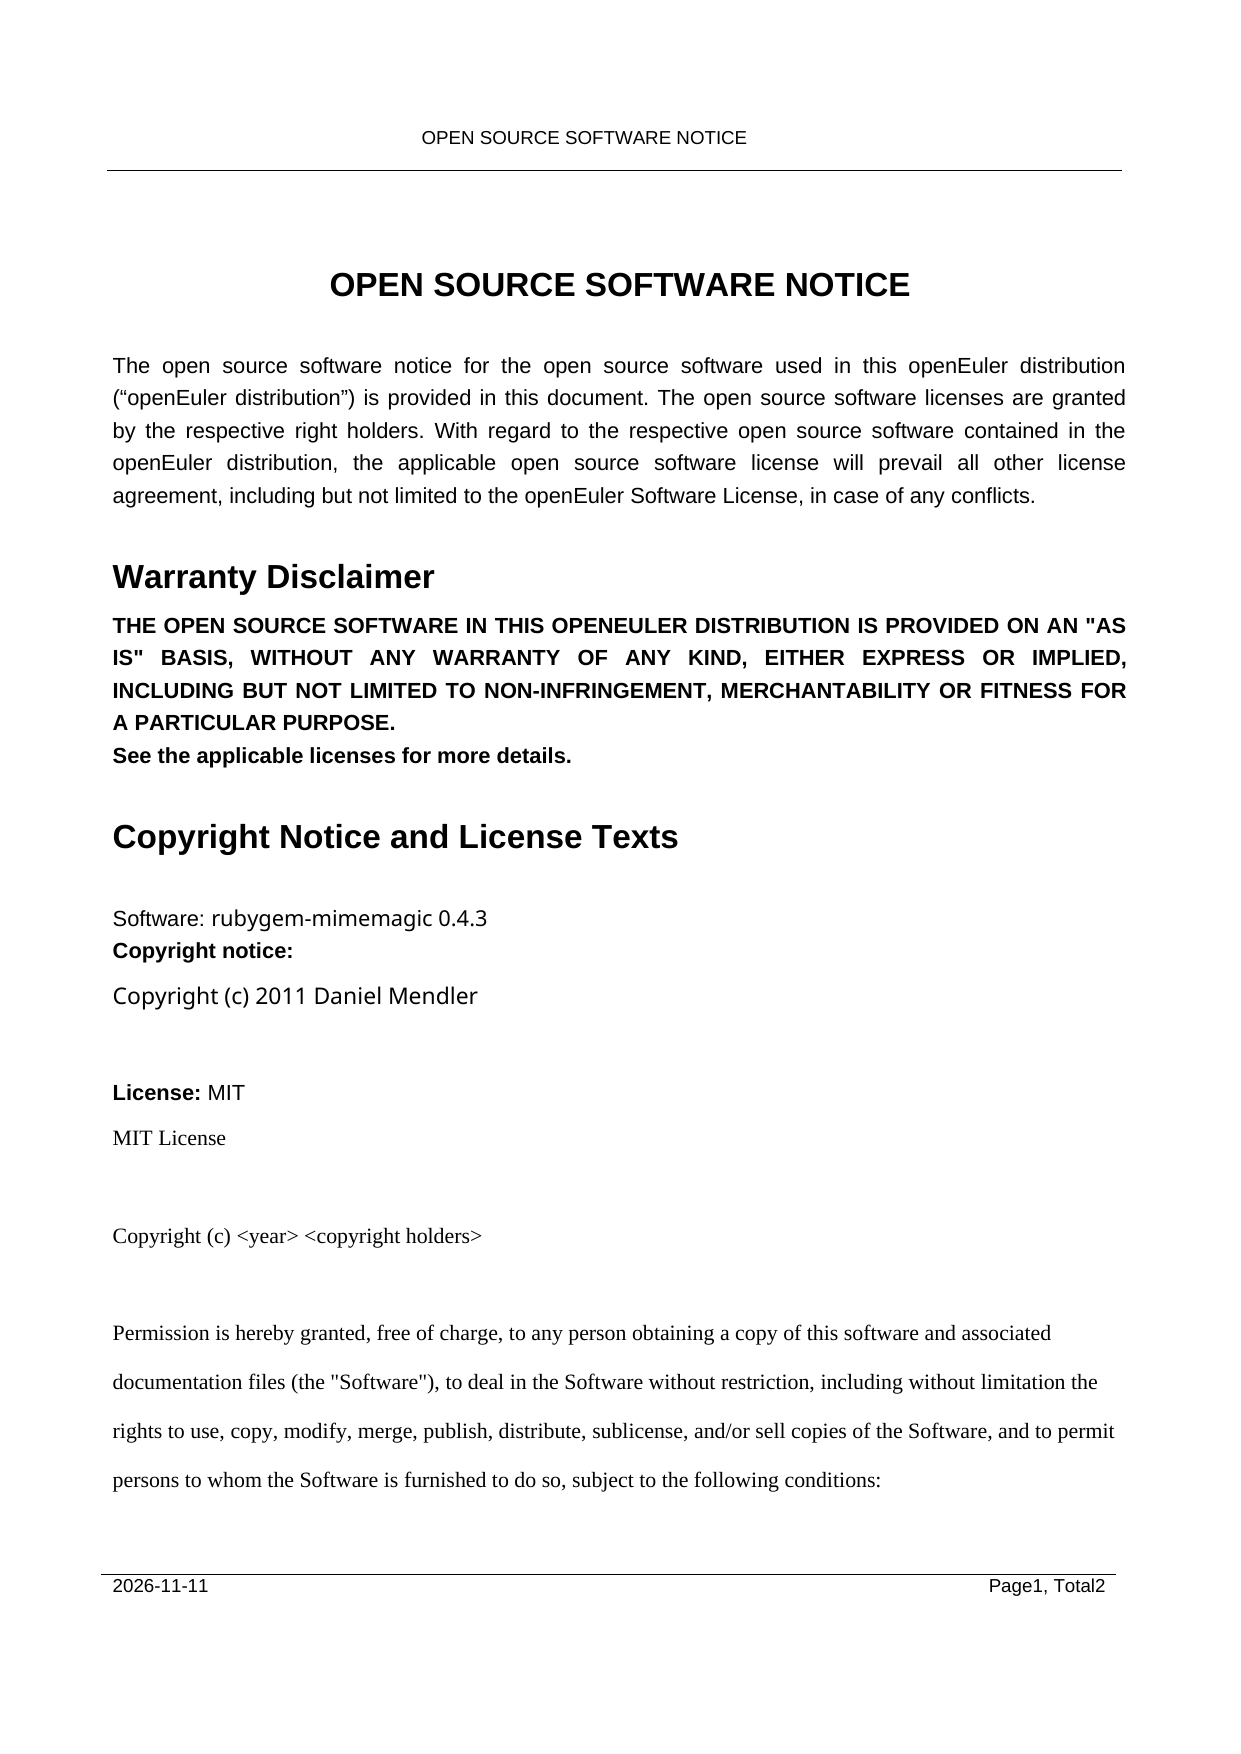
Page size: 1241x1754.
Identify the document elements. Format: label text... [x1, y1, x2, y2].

text OPEN SOURCE SOFTWARE NOTICE [112, 251, 1128, 316]
text Copyright (c) 2011 Daniel Mendler [112, 979, 1128, 1060]
text The open source software notice for the open source software used in this openEuler distribution (“openEuler distribution”) is provided in this document. The open source software licenses are granted by the respective right holders. With regard to the respective open source software contained in the openEuler distribution, the applicable open source software license will prevail all other license agreement, including but not limited to the openEuler Software License, in case of any conflicts. [112, 349, 1128, 511]
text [112, 1122, 1128, 1495]
text Copyright Notice and License Texts [112, 804, 1128, 869]
text License: MIT [112, 1077, 1128, 1109]
text Software: rubygem-mimemagic 0.4.3 [112, 901, 1128, 934]
text Copyright notice: [112, 934, 1128, 966]
text Warranty Disclaimer [112, 544, 1128, 609]
text THE OPEN SOURCE SOFTWARE IN THIS OPENEULER DISTRIBUTION IS PROVIDED ON AN "AS IS" BASIS, WITHOUT ANY WARRANTY OF ANY KIND, EITHER EXPRESS OR IMPLIED, INCLUDING BUT NOT LIMITED TO NON-INFRINGEMENT, MERCHANTABILITY OR FITNESS FOR A PARTICULAR PURPOSE. See the applicable licenses for more details. [112, 609, 1128, 771]
